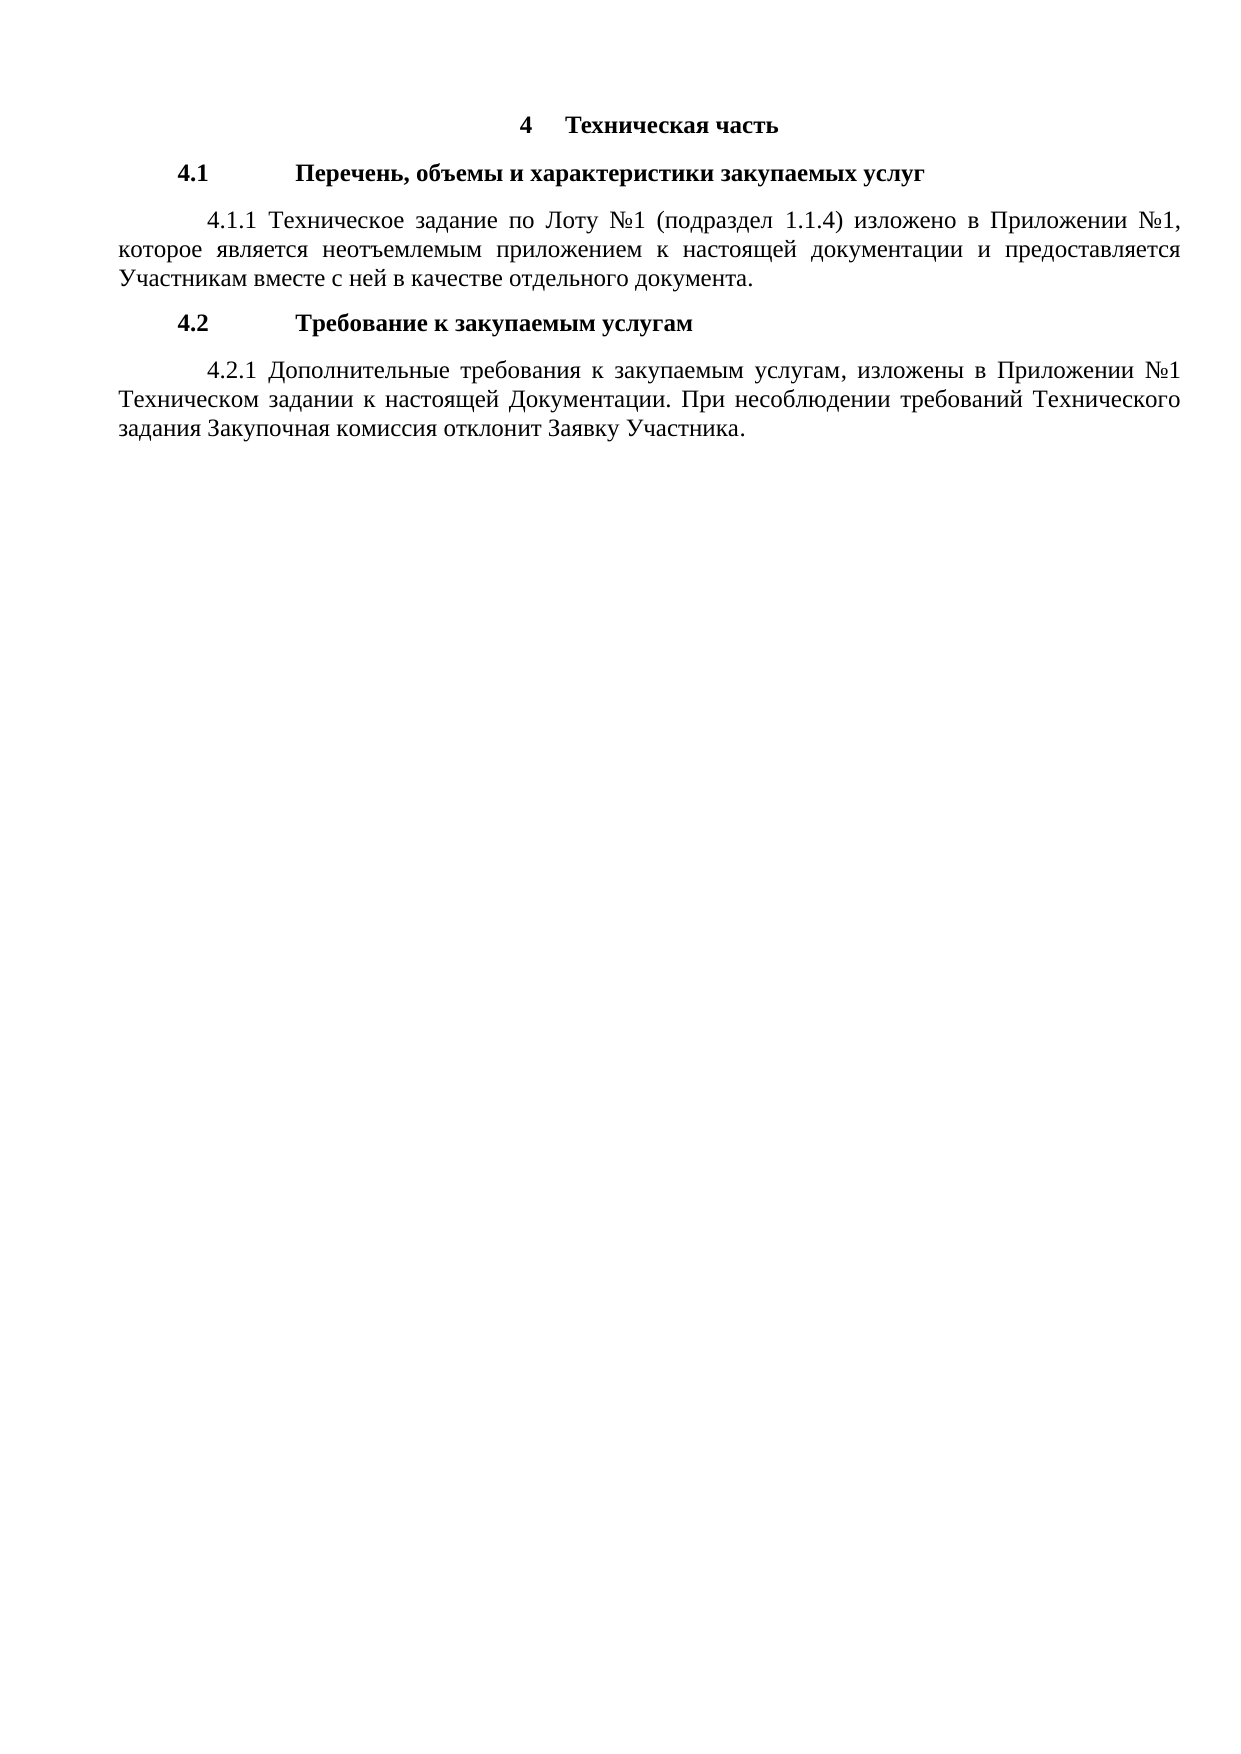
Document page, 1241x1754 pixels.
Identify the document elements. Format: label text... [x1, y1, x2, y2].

subtitle Перечень, объемы и характеристики закупаемых услуг [177, 158, 1181, 187]
subtitle Дополнительные требования к закупаемым услугам, изложены в Приложении №1 Техническом задании к настоящей Документации. При несоблюдении требований Технического задания Закупочная комиссия отклонит Заявку Участника. [118, 355, 1181, 442]
subtitle Техническая часть [117, 110, 1181, 139]
subtitle Техническое задание по Лоту №1 (подраздел 1.1.4) изложено в Приложении №1, которое является неотъемлемым приложением к настоящей документации и предоставляется Участникам вместе с ней в качестве отдельного документа. [118, 206, 1181, 292]
subtitle Требование к закупаемым услугам [177, 308, 1181, 337]
